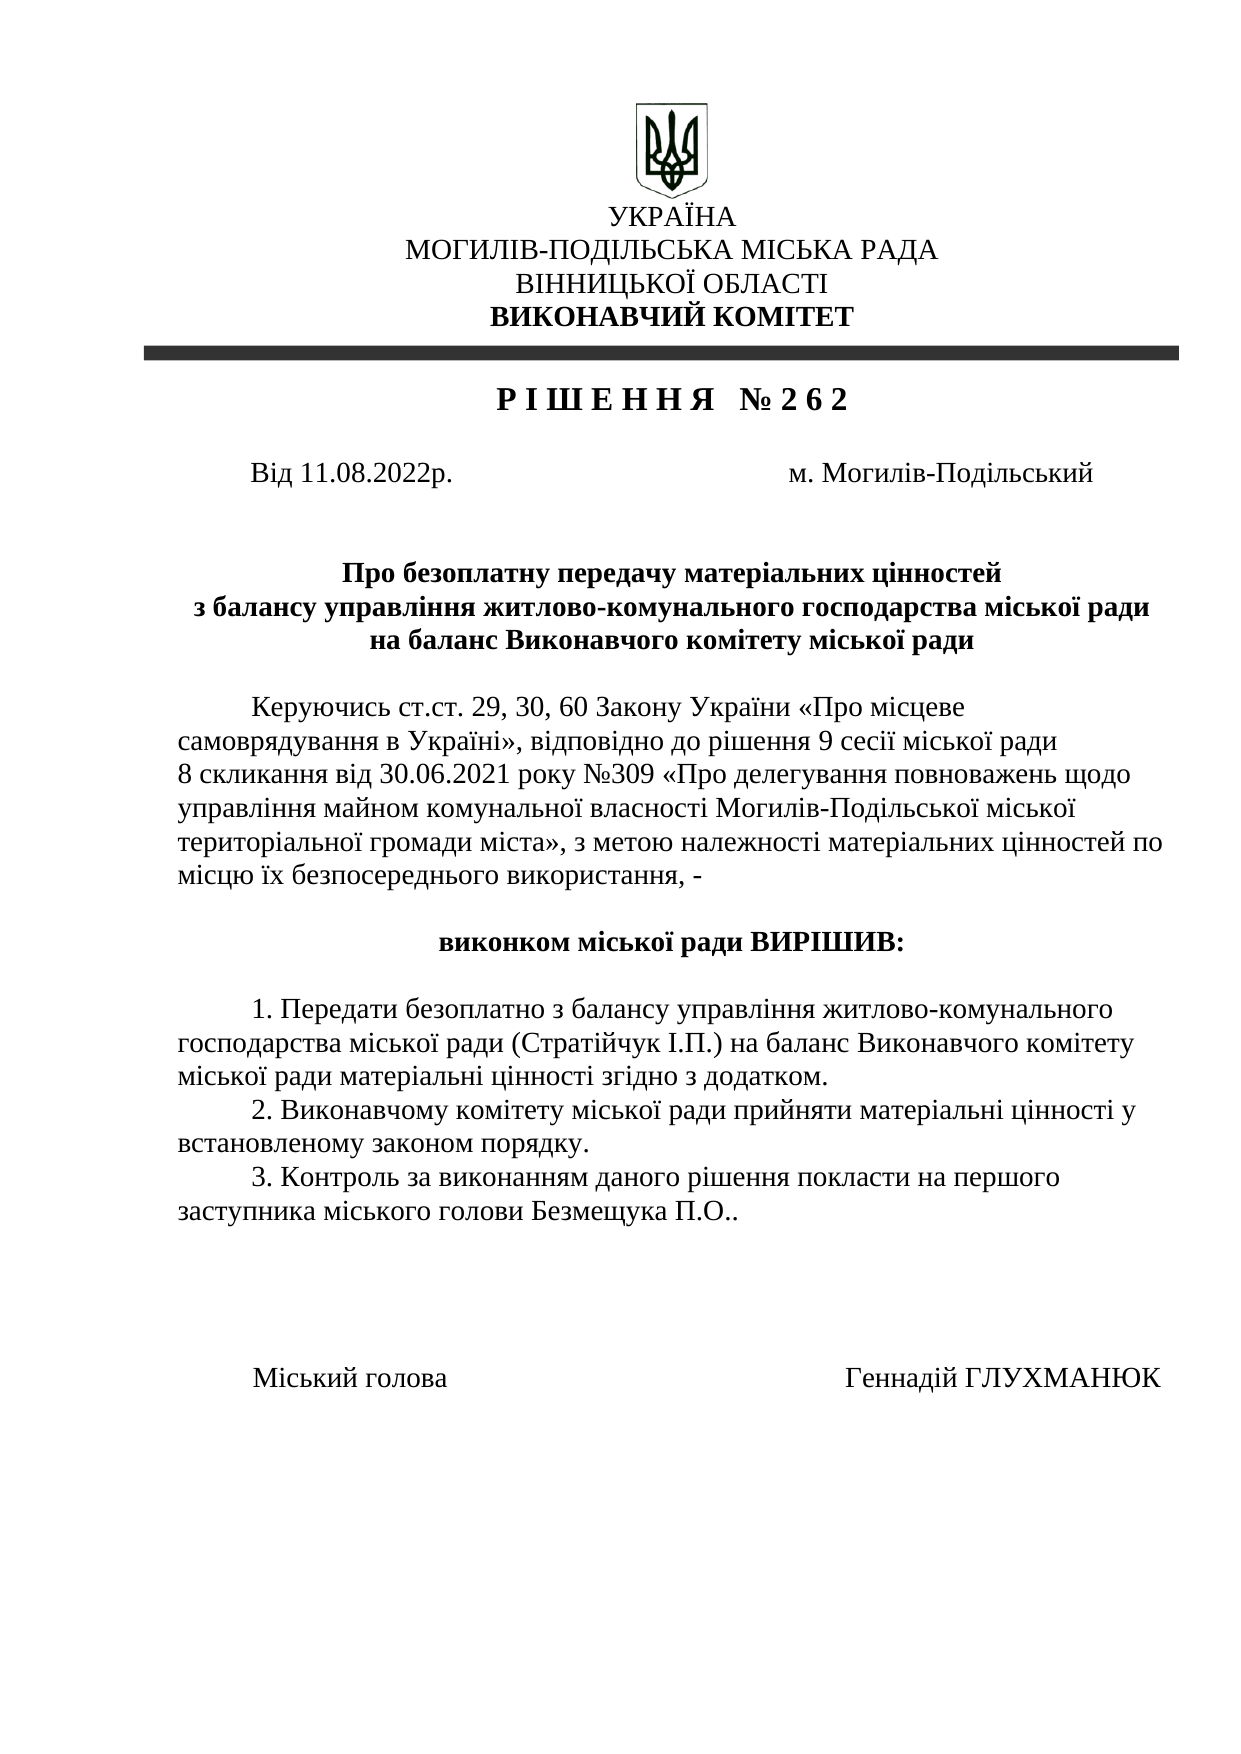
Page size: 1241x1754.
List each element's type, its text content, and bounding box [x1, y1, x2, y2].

text виконком міської ради ВИРІШИВ: [177, 924, 1167, 958]
text Керуючись ст.ст. 29, 30, 60 Закону України «Про місцеве самоврядування в Україні», відповідно до рішення 9 сесії міської ради [177, 689, 1167, 757]
text 1. Передати безоплатно з балансу управління житлово-комунального господарства міської ради (Стратійчук І.П.) на баланс Виконавчого комітету міської ради матеріальні цінності згідно з додатком. [177, 991, 1167, 1092]
text з балансу управління житлово-комунального господарства міської ради [177, 589, 1167, 622]
text РІШЕННЯ №262 [177, 361, 1167, 417]
picture [636, 103, 708, 199]
text 8 скликання від 30.06.2021 року №309 «Про делегування повноважень щодо управління майном комунальної власності Могилів-Подільської міської територіальної громади міста», з метою належності матеріальних цінностей по місцю їх безпосереднього використання, - [177, 757, 1167, 891]
text 3. Контроль за виконанням даного рішення покласти на першого заступника міського голови Безмещука П.О.. [177, 1159, 1167, 1226]
text Від 11.08.2022р. м. Могилів-Подільський [177, 455, 1167, 488]
text УКРАЇНА МОГИЛІВ-ПОДІЛЬСЬКА МІСЬКА РАДА ВІННИЦЬКОЇ ОБЛАСТІ [177, 199, 1167, 299]
text Міський голова Геннадій ГЛУХМАНЮК [252, 1360, 1167, 1394]
text 2. Виконавчому комітету міської ради прийняти матеріальні цінності у встановленому законом порядку. [177, 1092, 1167, 1159]
text на баланс Виконавчого комітету міської ради [177, 622, 1167, 656]
text Про безоплатну передачу матеріальних цінностей [177, 555, 1167, 589]
text ВИКОНАВЧИЙ КОМІТЕТ [177, 299, 1167, 333]
